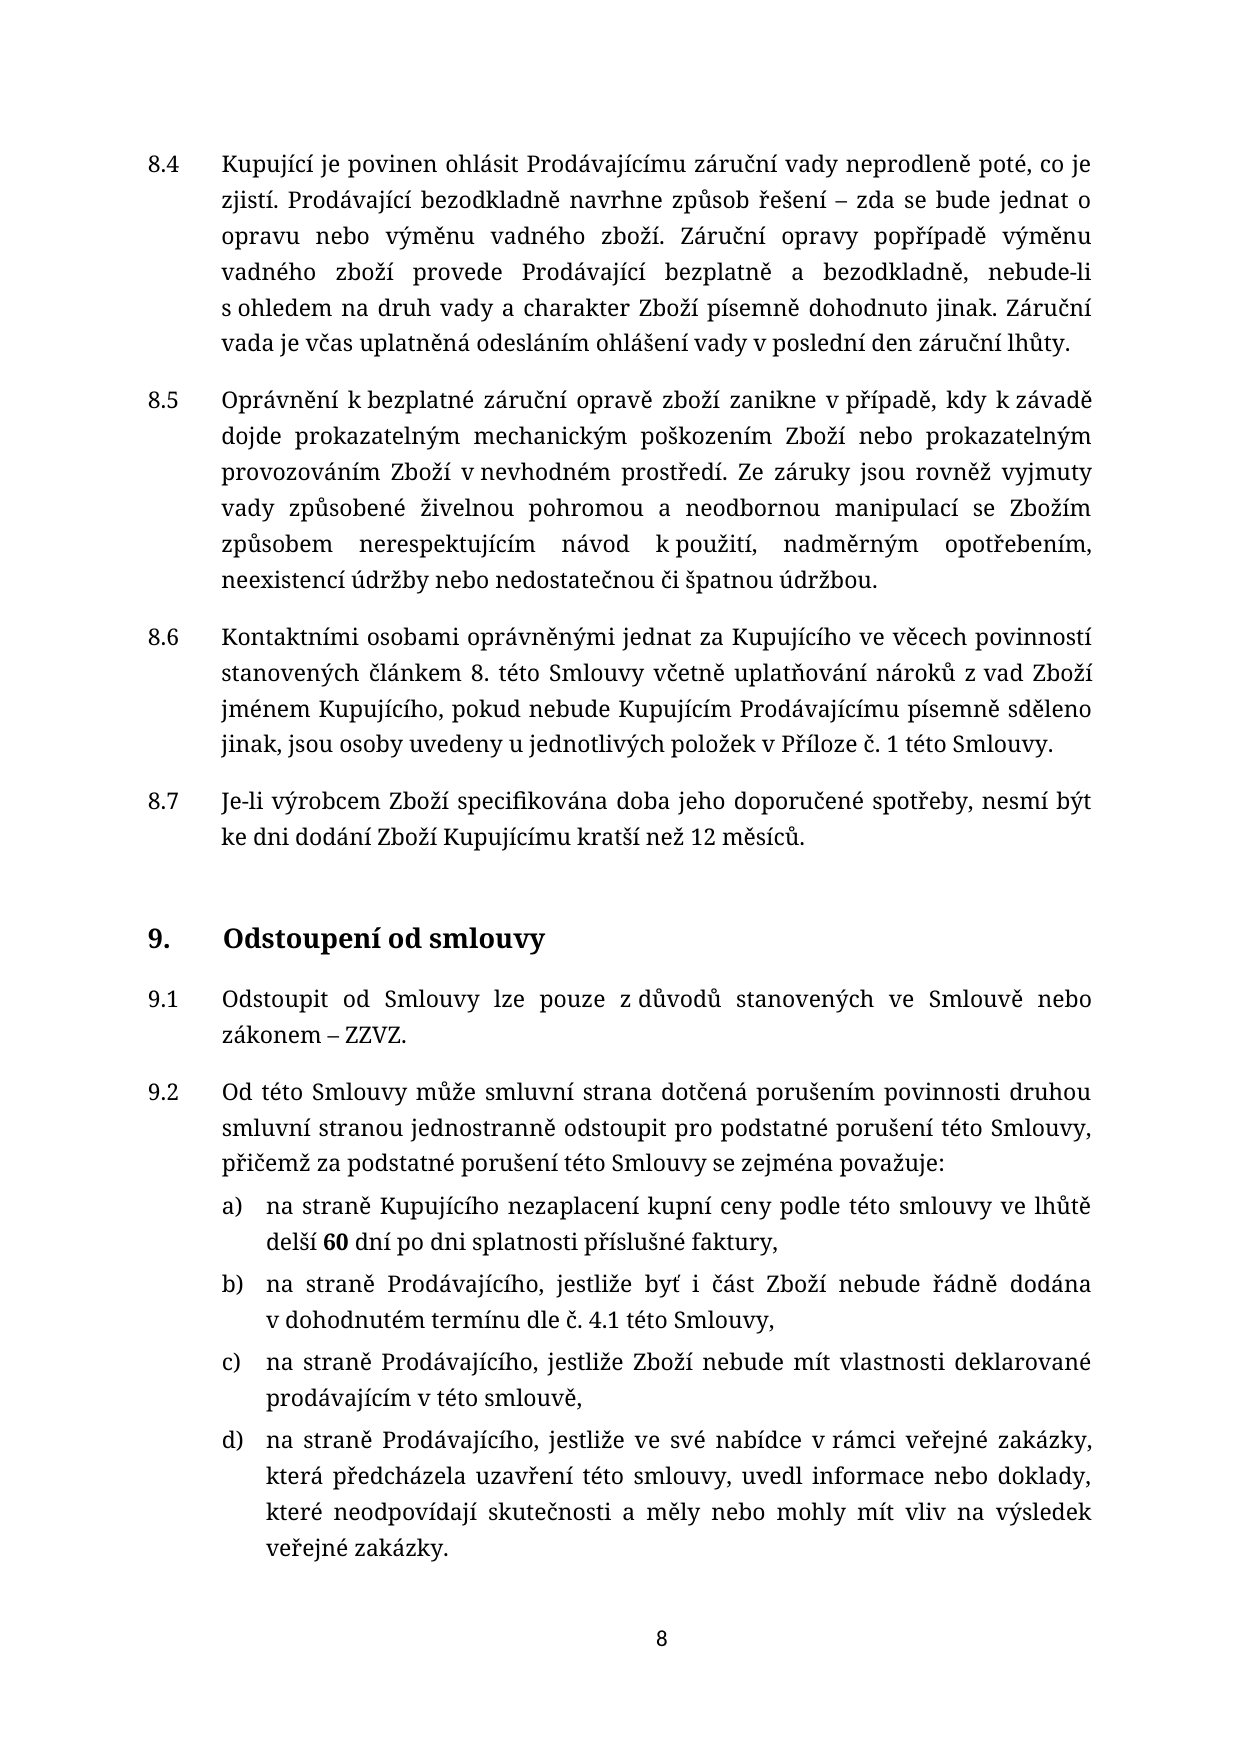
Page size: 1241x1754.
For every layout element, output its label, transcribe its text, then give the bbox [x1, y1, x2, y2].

text 8.5 Oprávnění k bezplatné záruční opravě zboží zanikne v případě, kdy k závadě dojde prokazatelným mechanickým poškozením Zboží nebo prokazatelným provozováním Zboží v nevhodném prostředí. Ze záruky jsou rovněž vyjmuty vady způsobené živelnou pohromou a neodbornou manipulací se Zbožím způsobem nerespektujícím návod k použití, nadměrným opotřebením, neexistencí údržby nebo nedostatečnou či špatnou údržbou. [148, 384, 1092, 595]
list na straně Prodávajícího, jestliže Zboží nebude mít vlastnosti deklarované prodávajícím v této smlouvě, [222, 1346, 1092, 1413]
list Odstoupení od smlouvy [148, 919, 1092, 956]
text 8.4 Kupující je povinen ohlásit Prodávajícímu záruční vady neprodleně poté, co je zjistí. Prodávající bezodkladně navrhne způsob řešení – zda se bude jednat o opravu nebo výměnu vadného zboží. Záruční opravy popřípadě výměnu vadného zboží provede Prodávající bezplatně a bezodkladně, nebude-li s ohledem na druh vady a charakter Zboží písemně dohodnuto jinak. Záruční vada je včas uplatněná odesláním ohlášení vady v poslední den záruční lhůty. [148, 148, 1092, 359]
list Od této Smlouvy může smluvní strana dotčená porušením povinnosti druhou smluvní stranou jednostranně odstoupit pro podstatné porušení této Smlouvy, přičemž za podstatné porušení této Smlouvy se zejména považuje: [148, 1076, 1092, 1179]
text 8.7 Je-li výrobcem Zboží specifikována doba jeho doporučené spotřeby, nesmí být ke dni dodání Zboží Kupujícímu kratší než 12 měsíců. [148, 785, 1092, 852]
list Odstoupit od Smlouvy lze pouze z důvodů stanovených ve Smlouvě nebo zákonem – ZZVZ. [148, 983, 1092, 1050]
list na straně Prodávajícího, jestliže ve své nabídce v rámci veřejné zakázky, která předcházela uzavření této smlouvy, uvedl informace nebo doklady, které neodpovídají skutečnosti a měly nebo mohly mít vliv na výsledek veřejné zakázky. [222, 1424, 1092, 1563]
list na straně Prodávajícího, jestliže byť i část Zboží nebude řádně dodána v dohodnutém termínu dle č. 4.1 této Smlouvy, [222, 1268, 1092, 1335]
list na straně Kupujícího nezaplacení kupní ceny podle této smlouvy ve lhůtě delší 60 dní po dni splatnosti příslušné faktury, [222, 1189, 1092, 1257]
text 8.6 Kontaktními osobami oprávněnými jednat za Kupujícího ve věcech povinností stanovených článkem 8. této Smlouvy včetně uplatňování nároků z vad Zboží jménem Kupujícího, pokud nebude Kupujícím Prodávajícímu písemně sděleno jinak, jsou osoby uvedeny u jednotlivých položek v Příloze č. 1 této Smlouvy. [148, 621, 1092, 760]
